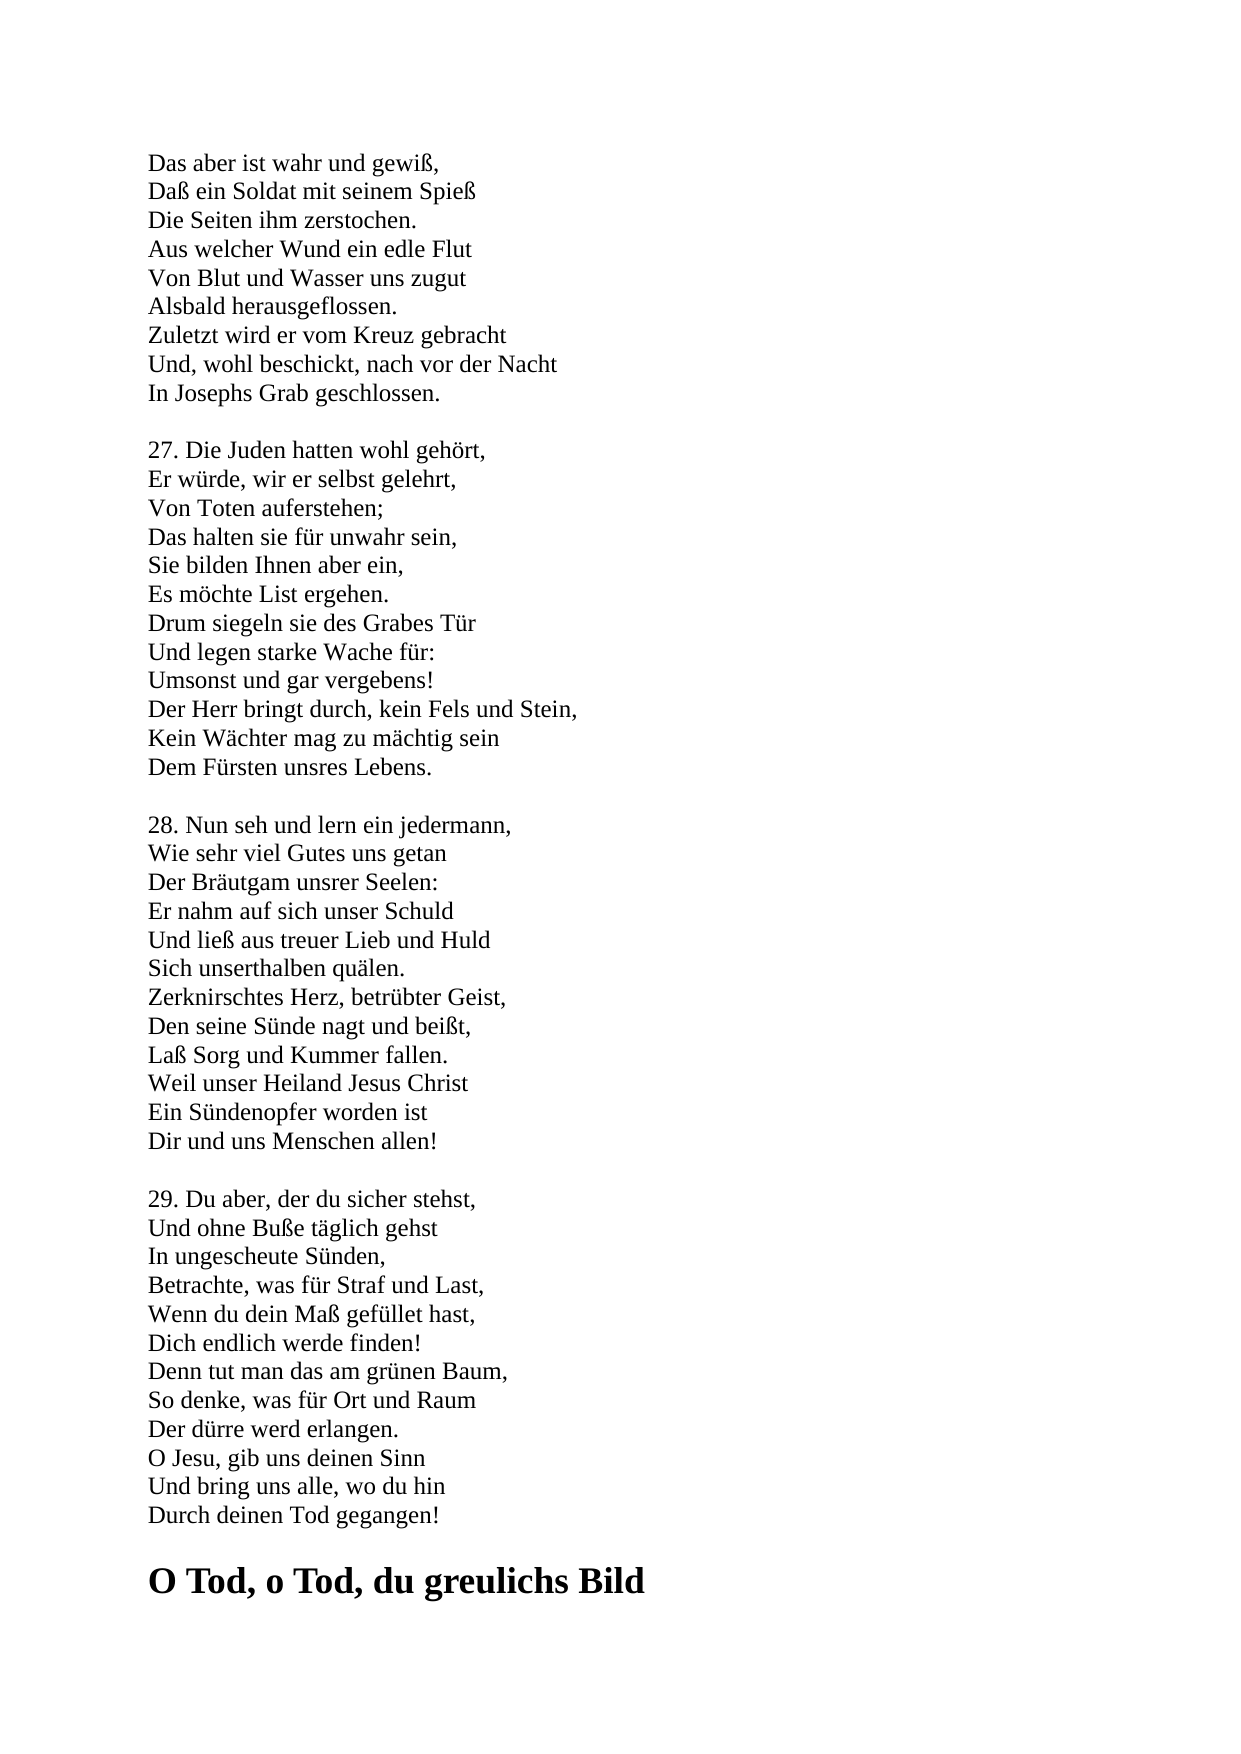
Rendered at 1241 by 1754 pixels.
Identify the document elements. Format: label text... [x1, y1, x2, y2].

text 27. Die Juden hatten wohl gehört, Er würde, wir er selbst gelehrt, Von Toten auferstehen; Das halten sie für unwahr sein, Sie bilden Ihnen aber ein, Es möchte List ergehen. Drum siegeln sie des Grabes Tür Und legen starke Wache für: Umsonst und gar vergebens! Der Herr bringt durch, kein Fels und Stein, Kein Wächter mag zu mächtig sein Dem Fürsten unsres Lebens. [148, 436, 1093, 781]
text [148, 148, 1093, 406]
text 28. Nun seh und lern ein jedermann, Wie sehr viel Gutes uns getan Der Bräutgam unsrer Seelen: Er nahm auf sich unser Schuld Und ließ aus treuer Lieb und Huld Sich unserthalben quälen. Zerknirschtes Herz, betrübter Geist, Den seine Sünde nagt und beißt, Laß Sorg und Kummer fallen. Weil unser Heiland Jesus Christ Ein Sündenopfer worden ist Dir und uns Menschen allen! [148, 810, 1093, 1155]
text 29. Du aber, der du sicher stehst, Und ohne Buße täglich gehst In ungescheute Sünden, Betrachte, was für Straf und Last, Wenn du dein Maß gefüllet hast, Dich endlich werde finden! Denn tut man das am grünen Baum, So denke, was für Ort und Raum Der dürre werd erlangen. O Jesu, gib uns deinen Sinn Und bring uns alle, wo du hin Durch deinen Tod gegangen! [148, 1184, 1093, 1529]
subtitle O Tod, o Tod, du greulichs Bild [148, 1558, 1093, 1601]
